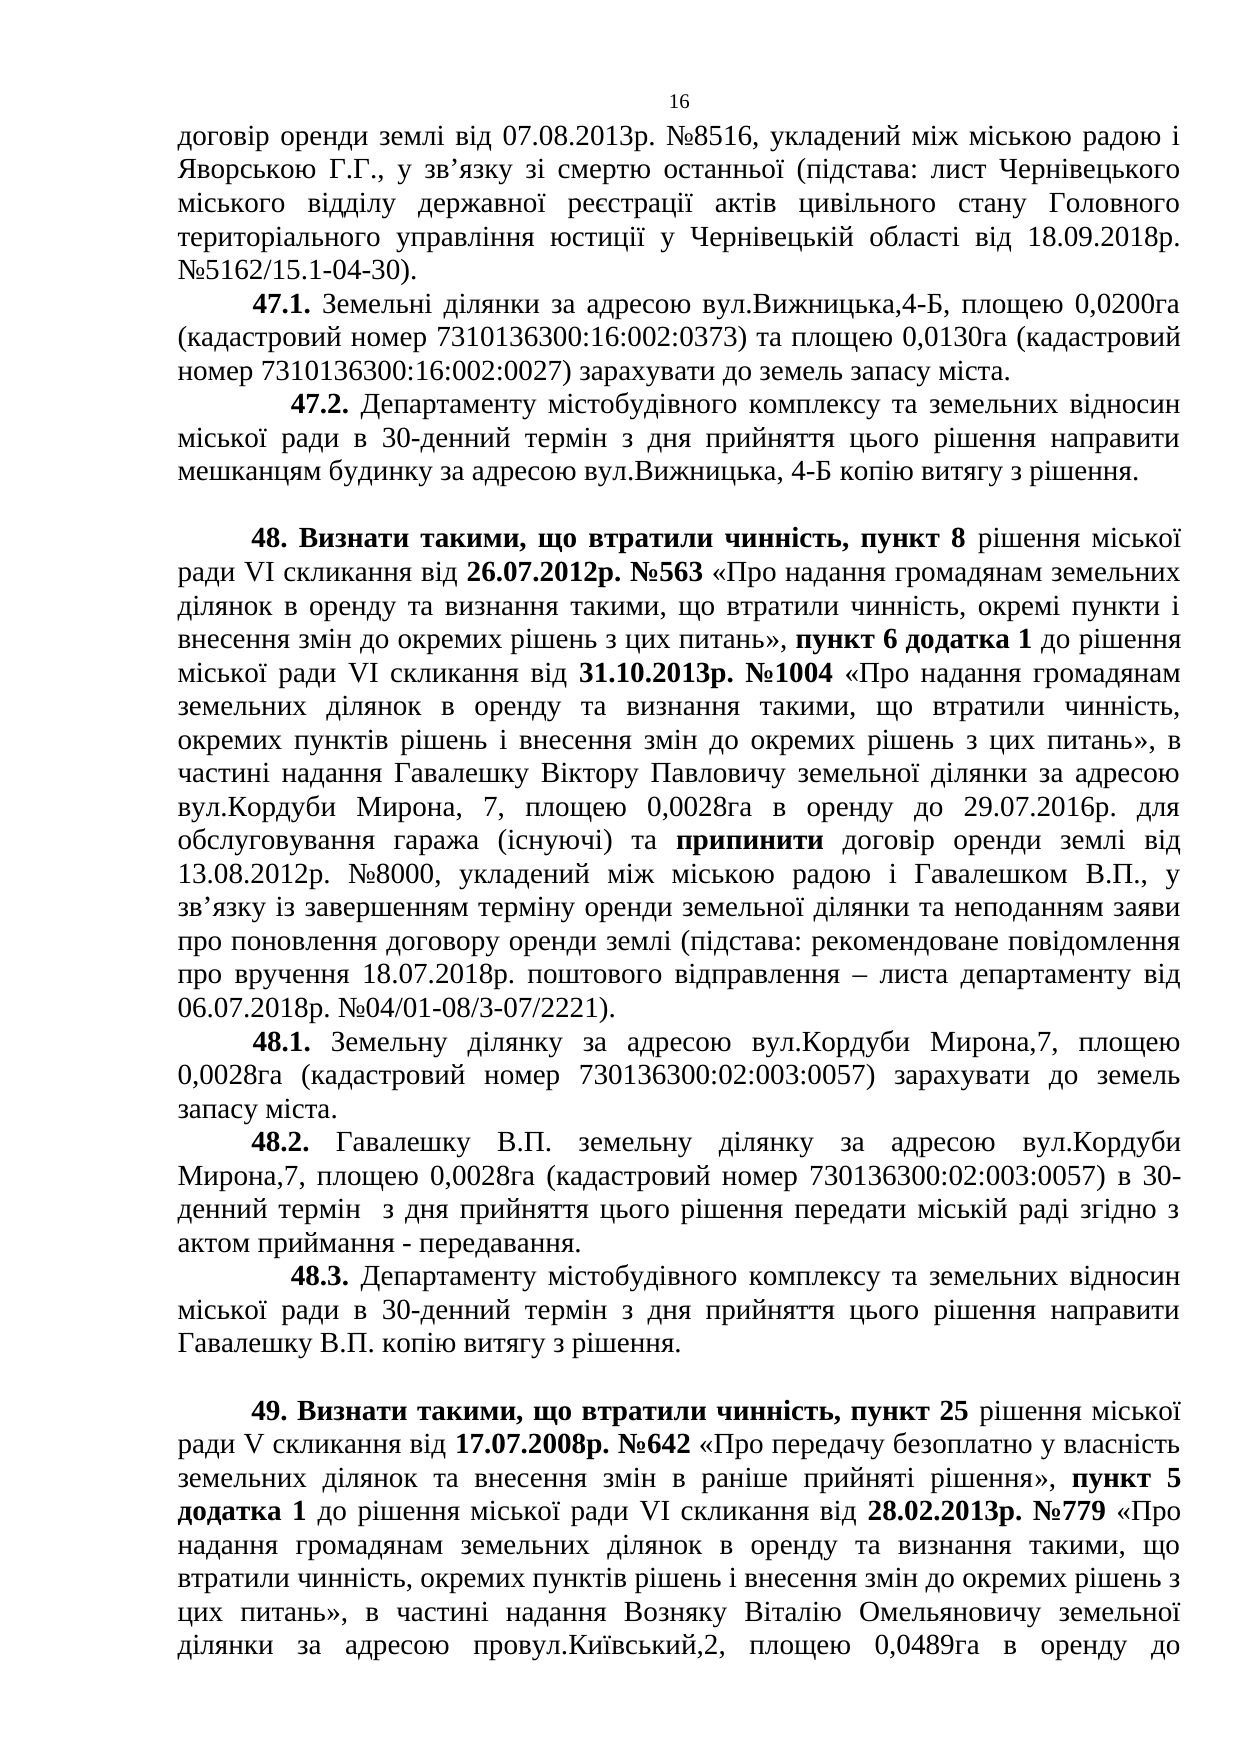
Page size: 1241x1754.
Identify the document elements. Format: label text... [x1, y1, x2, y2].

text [177, 1393, 1181, 1661]
text 47.2. Департаменту містобудівного комплексу та земельних відносин міської ради в 30-денний термін з дня прийняття цього рішення направити мешканцям будинку за адресою вул.Вижницька, 4-Б копію витягу з рішення. [177, 386, 1181, 487]
text 47.1. Земельні ділянки за адресою вул.Вижницька,4-Б, площею 0,0200га (кадастровий номер 7310136300:16:002:0373) та площею 0,0130га (кадастровий номер 7310136300:16:002:0027) зарахувати до земель запасу міста. [177, 286, 1181, 386]
text 48.3. Департаменту містобудівного комплексу та земельних відносин міської ради в 30-денний термін з дня прийняття цього рішення направити Гавалешку В.П. копію витягу з рішення. [177, 1258, 1181, 1359]
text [177, 118, 1181, 286]
text 48.2. Гавалешку В.П. земельну ділянку за адресою вул.Кордуби Мирона,7, площею 0,0028га (кадастровий номер 730136300:02:003:0057) в 30-денний термін з дня прийняття цього рішення передати міській раді згідно з актом приймання - передавання. [177, 1124, 1181, 1258]
text 48. Визнати такими, що втратили чинність, пункт 8 рішення міської ради VІ скликання від 26.07.2012р. №563 «Про надання громадянам земельних ділянок в оренду та визнання такими, що втратили чинність, окремі пункти і внесення змін до окремих рішень з цих питань», пункт 6 додатка 1 до рішення міської ради VІ скликання від 31.10.2013р. №1004 «Про надання громадянам земельних ділянок в оренду та визнання такими, що втратили чинність, окремих пунктів рішень і внесення змін до окремих рішень з цих питань», в частині надання Гавалешку Віктору Павловичу земельної ділянки за адресою вул.Кордуби Мирона, 7, площею 0,0028га в оренду до 29.07.2016р. для обслуговування гаража (існуючі) та припинити договір оренди землі від 13.08.2012р. №8000, укладений між міською радою і Гавалешком В.П., у зв’язку із завершенням терміну оренди земельної ділянки та неподанням заяви про поновлення договору оренди землі (підстава: рекомендоване повідомлення про вручення 18.07.2018р. поштового відправлення – листа департаменту від 06.07.2018р. №04/01-08/3-07/2221). [177, 521, 1181, 1024]
text 48.1. Земельну ділянку за адресою вул.Кордуби Мирона,7, площею 0,0028га (кадастровий номер 730136300:02:003:0057) зарахувати до земель запасу міста. [177, 1024, 1181, 1124]
